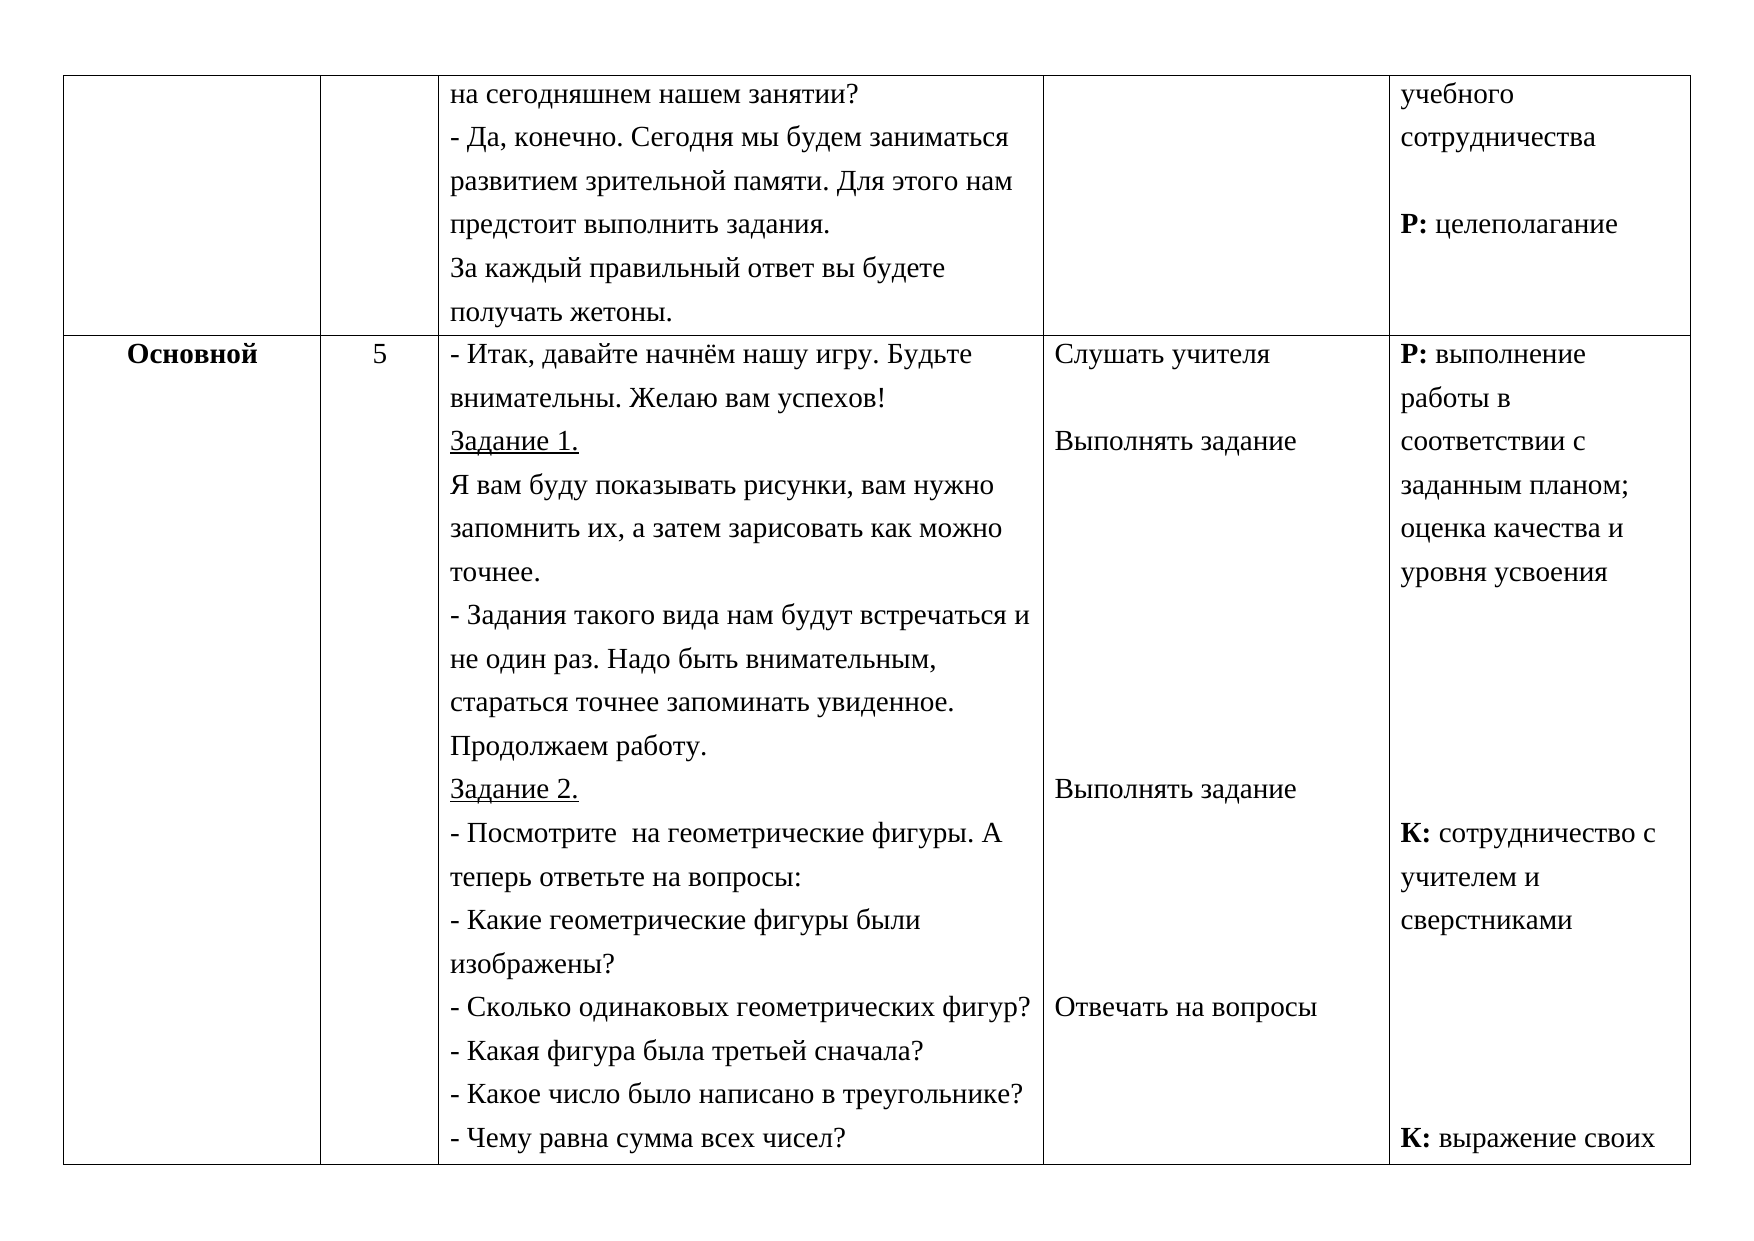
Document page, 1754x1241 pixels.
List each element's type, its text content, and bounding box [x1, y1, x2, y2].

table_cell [1390, 76, 1690, 335]
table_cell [439, 336, 1043, 1163]
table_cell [64, 76, 320, 335]
table_cell 1 [321, 76, 438, 335]
table_cell Основной [64, 336, 320, 1163]
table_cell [439, 76, 1043, 335]
table_cell 5 [321, 336, 438, 1163]
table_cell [1044, 76, 1389, 335]
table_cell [1044, 336, 1389, 1163]
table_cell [1390, 336, 1690, 1163]
